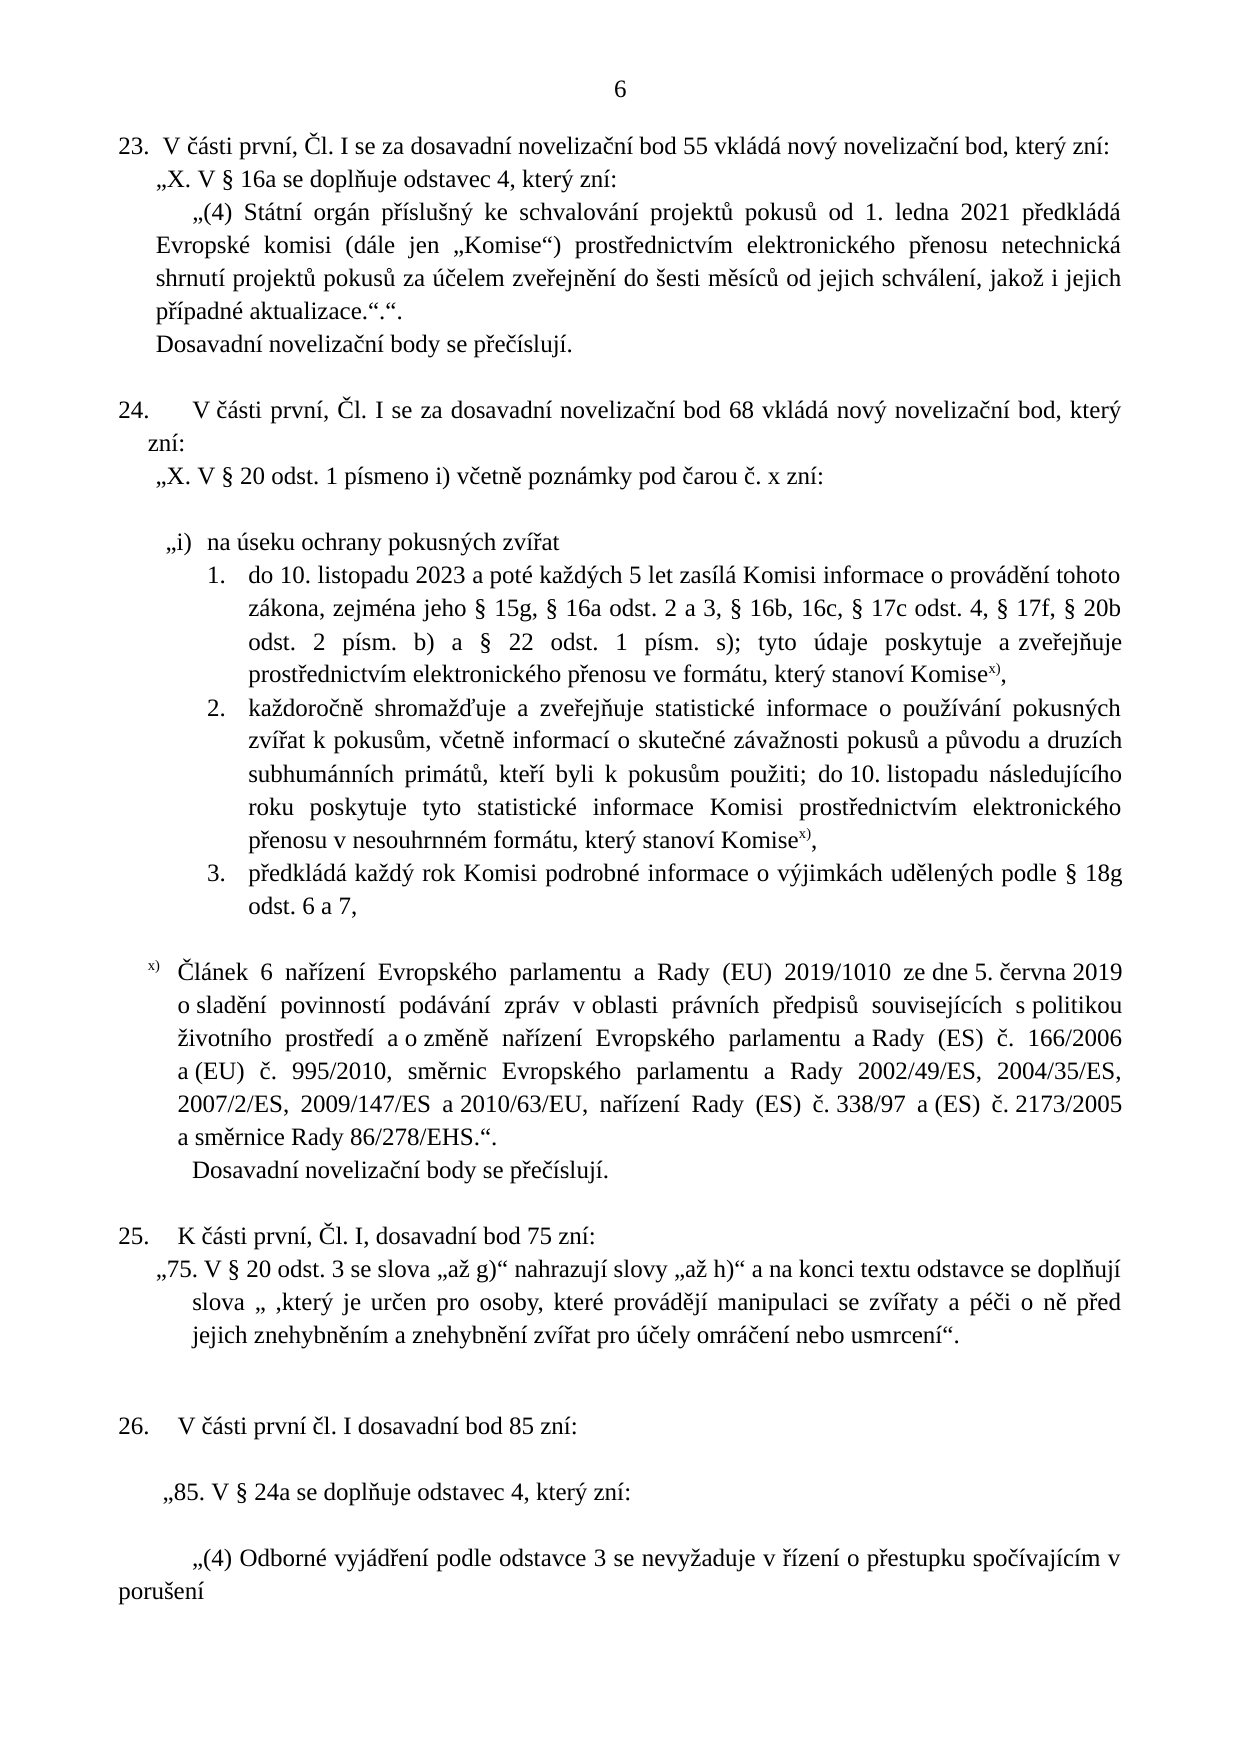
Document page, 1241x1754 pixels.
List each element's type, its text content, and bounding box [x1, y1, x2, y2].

text Dosavadní novelizační body se přečíslují. [156, 329, 1122, 358]
list „(4) Odborné vyjádření podle odstavce 3 se nevyžaduje v řízení o přestupku spočívajícím v porušení [118, 1543, 1122, 1605]
list K části první, Čl. I, dosavadní bod 75 zní: [118, 1221, 1122, 1250]
text „75. V § 20 odst. 3 se slova „až g)“ nahrazují slovy „až h)“ a na konci textu odstavce se doplňují slova „ ,který je určen pro osoby, které provádějí manipulaci se zvířaty a péči o ně před jejich znehybněním a znehybnění zvířat pro účely omráčení nebo usmrcení“. [156, 1254, 1122, 1349]
list „85. V § 24a se doplňuje odstavec 4, který zní: [162, 1477, 1122, 1506]
list V části první, Čl. I se za dosavadní novelizační bod 68 vkládá nový novelizační bod, který zní: [118, 395, 1122, 457]
list „X. V § 20 odst. 1 písmeno i) včetně poznámky pod čarou č. x zní: [155, 461, 1122, 490]
list V části první, Čl. I se za dosavadní novelizační bod 55 vkládá nový novelizační bod, který zní: [118, 131, 1122, 160]
text 2. každoročně shromažďuje a zveřejňuje statistické informace o používání pokusných zvířat k pokusům, včetně informací o skutečné závažnosti pokusů a původu a druzích subhumánních primátů, kteří byli k pokusům použiti; do 10. listopadu následujícího roku poskytuje tyto statistické informace Komisi prostřednictvím elektronického přenosu v nesouhrnném formátu, který stanoví Komisex), [207, 693, 1122, 853]
text „i) na úseku ochrany pokusných zvířat [165, 527, 1122, 556]
text x) Článek 6 nařízení Evropského parlamentu a Rady (EU) 2019/1010 ze dne 5. června 2019 o sladění povinností podávání zpráv v oblasti právních předpisů souvisejících s politikou životního prostředí a o změně nařízení Evropského parlamentu a Rady (ES) č. 166/2006 a (EU) č. 995/2010, směrnic Evropského parlamentu a Rady 2002/49/ES, 2004/35/ES, 2007/2/ES, 2009/147/ES a 2010/63/EU, nařízení Rady (ES) č. 338/97 a (ES) č. 2173/2005 a směrnice Rady 86/278/EHS.“. [148, 957, 1122, 1151]
list V části první čl. I dosavadní bod 85 zní: [118, 1411, 1122, 1440]
text 3. předkládá každý rok Komisi podrobné informace o výjimkách udělených podle § 18g odst. 6 a 7, [207, 858, 1122, 919]
text 1. do 10. listopadu 2023 a poté každých 5 let zasílá Komisi informace o provádění tohoto zákona, zejména jeho § 15g, § 16a odst. 2 a 3, § 16b, 16c, § 17c odst. 4, § 17f, § 20b odst. 2 písm. b) a § 22 odst. 1 písm. s); tyto údaje poskytuje a zveřejňuje prostřednictvím elektronického přenosu ve formátu, který stanoví Komisex), [207, 561, 1122, 688]
text Dosavadní novelizační body se přečíslují. [118, 1155, 1122, 1184]
text „(4) Státní orgán příslušný ke schvalování projektů pokusů od 1. ledna 2021 předkládá Evropské komisi (dále jen „Komise“) prostřednictvím elektronického přenosu netechnická shrnutí projektů pokusů za účelem zveřejnění do šesti měsíců od jejich schválení, jakož i jejich případné aktualizace.“.“. [156, 197, 1122, 325]
text „X. V § 16a se doplňuje odstavec 4, který zní: [156, 164, 1122, 193]
